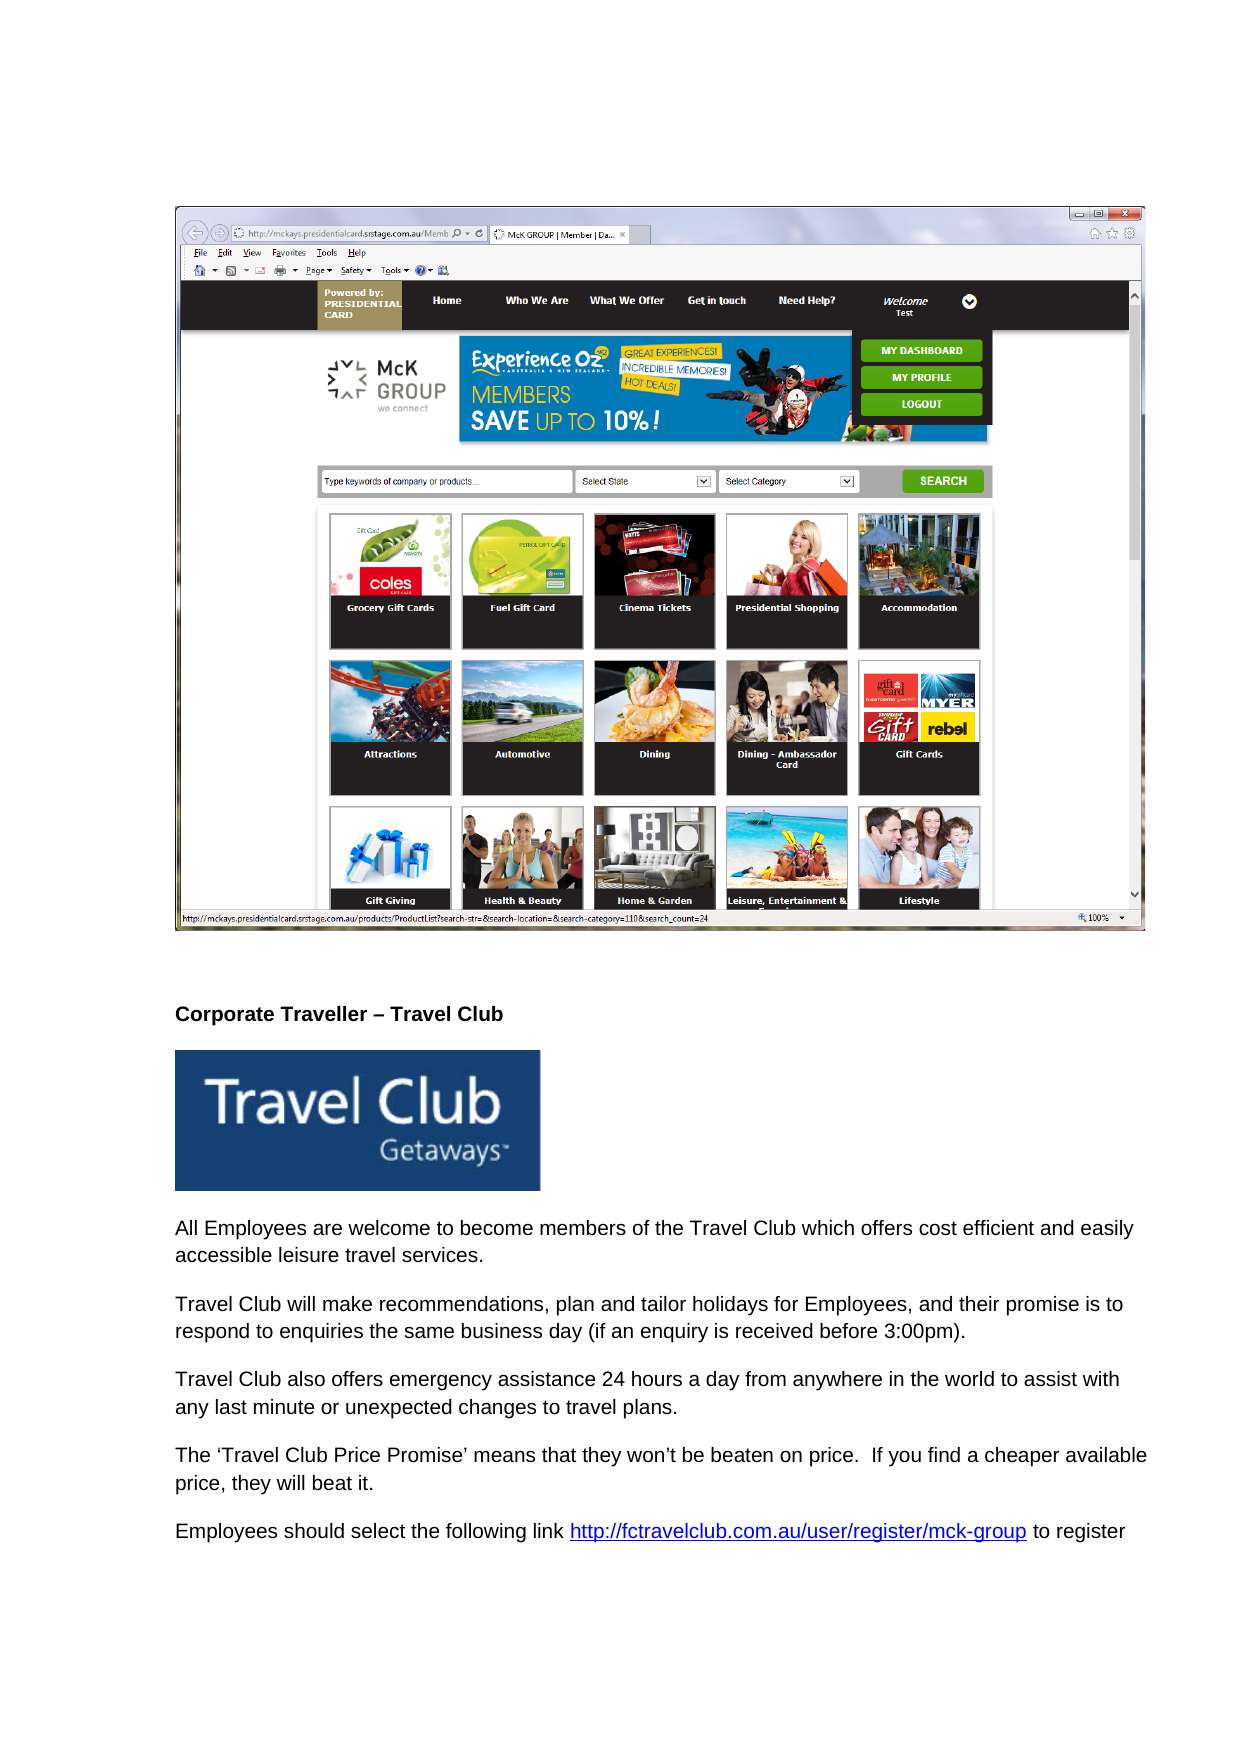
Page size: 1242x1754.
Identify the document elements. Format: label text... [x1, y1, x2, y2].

picture [175, 206, 1146, 931]
text All Employees are welcome to become members of the Travel Club which offers cost efficient and easily accessible leisure travel services. [175, 1216, 1152, 1267]
picture [175, 1050, 541, 1191]
text Travel Club also offers emergency assistance 24 hours a day from anywhere in the world to assist with any last minute or unexpected changes to travel plans. [175, 1367, 1152, 1419]
text The ‘Travel Club Price Promise’ means that they won’t be beaten on price. If you find a cheaper available price, they will beat it. [175, 1443, 1152, 1494]
text Corporate Traveller – Travel Club [175, 1002, 1152, 1026]
text Travel Club will make recommendations, plan and tailor holidays for Employees, and their promise is to respond to enquiries the same business day (if an enquiry is received before 3:00pm). [175, 1291, 1152, 1343]
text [175, 1519, 1152, 1543]
